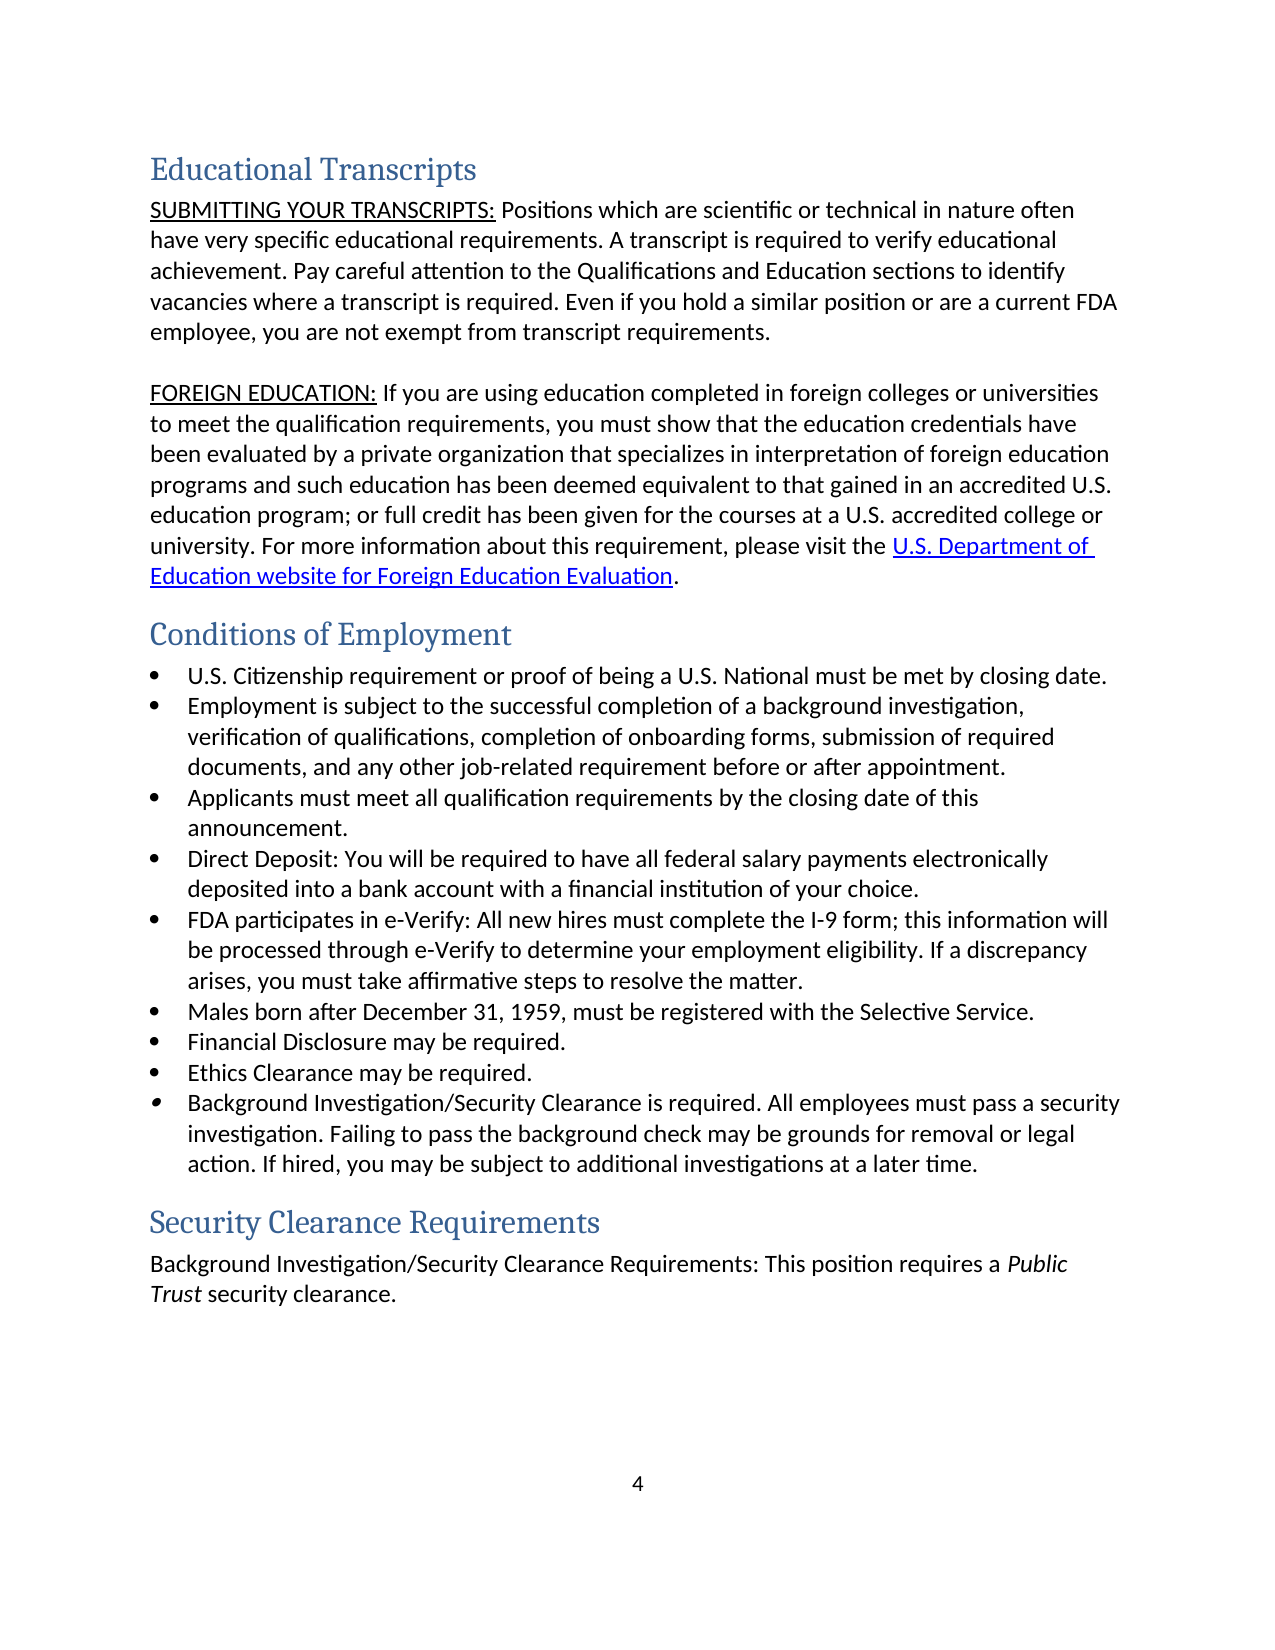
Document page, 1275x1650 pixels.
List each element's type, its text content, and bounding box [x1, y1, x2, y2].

list Background Investigation/Security Clearance is required. All employees must pass a security investigation. Failing to pass the background check may be grounds for removal or legal action. If hired, you may be subject to additional investigations at a later time. [150, 1087, 1125, 1179]
text FOREIGN EDUCATION: If you are using education completed in foreign colleges or universities to meet the qualification requirements, you must show that the education credentials have been evaluated by a private organization that specializes in interpretation of foreign education programs and such education has been deemed equivalent to that gained in an accredited U.S. education program; or full credit has been given for the courses at a U.S. accredited college or university. For more information about this requirement, please visit the U.S. Department of Education website for Foreign Education Evaluation. [150, 377, 1125, 591]
list Males born after December 31, 1959, must be registered with the Selective Service. [150, 996, 1125, 1026]
list Financial Disclosure may be required. [150, 1026, 1125, 1057]
subtitle Educational Transcripts [150, 150, 1125, 188]
list Applicants must meet all qualification requirements by the closing date of this announcement. [150, 782, 1125, 843]
list FDA participates in e-Verify: All new hires must complete the I-9 form; this information will be processed through e-Verify to determine your employment eligibility. If a discrepancy arises, you must take affirmative steps to resolve the matter. [150, 904, 1125, 996]
subtitle Conditions of Employment [150, 616, 1125, 654]
list Direct Deposit: You will be required to have all federal salary payments electronically deposited into a bank account with a financial institution of your choice. [150, 843, 1125, 904]
list Ethics Clearance may be required. [150, 1057, 1125, 1087]
text Background Investigation/Security Clearance Requirements: This position requires a Public Trust security clearance. [150, 1248, 1125, 1309]
list Employment is subject to the successful completion of a background investigation, verification of qualifications, completion of onboarding forms, submission of required documents, and any other job-related requirement before or after appointment. [150, 690, 1125, 782]
text SUBMITTING YOUR TRANSCRIPTS: Positions which are scientific or technical in nature often have very specific educational requirements. A transcript is required to verify educational achievement. Pay careful attention to the Qualifications and Education sections to identify vacancies where a transcript is required. Even if you hold a similar position or are a current FDA employee, you are not exempt from transcript requirements. [150, 194, 1125, 347]
subtitle Security Clearance Requirements [150, 1204, 1125, 1242]
list U.S. Citizenship requirement or proof of being a U.S. National must be met by closing date. [150, 660, 1125, 690]
